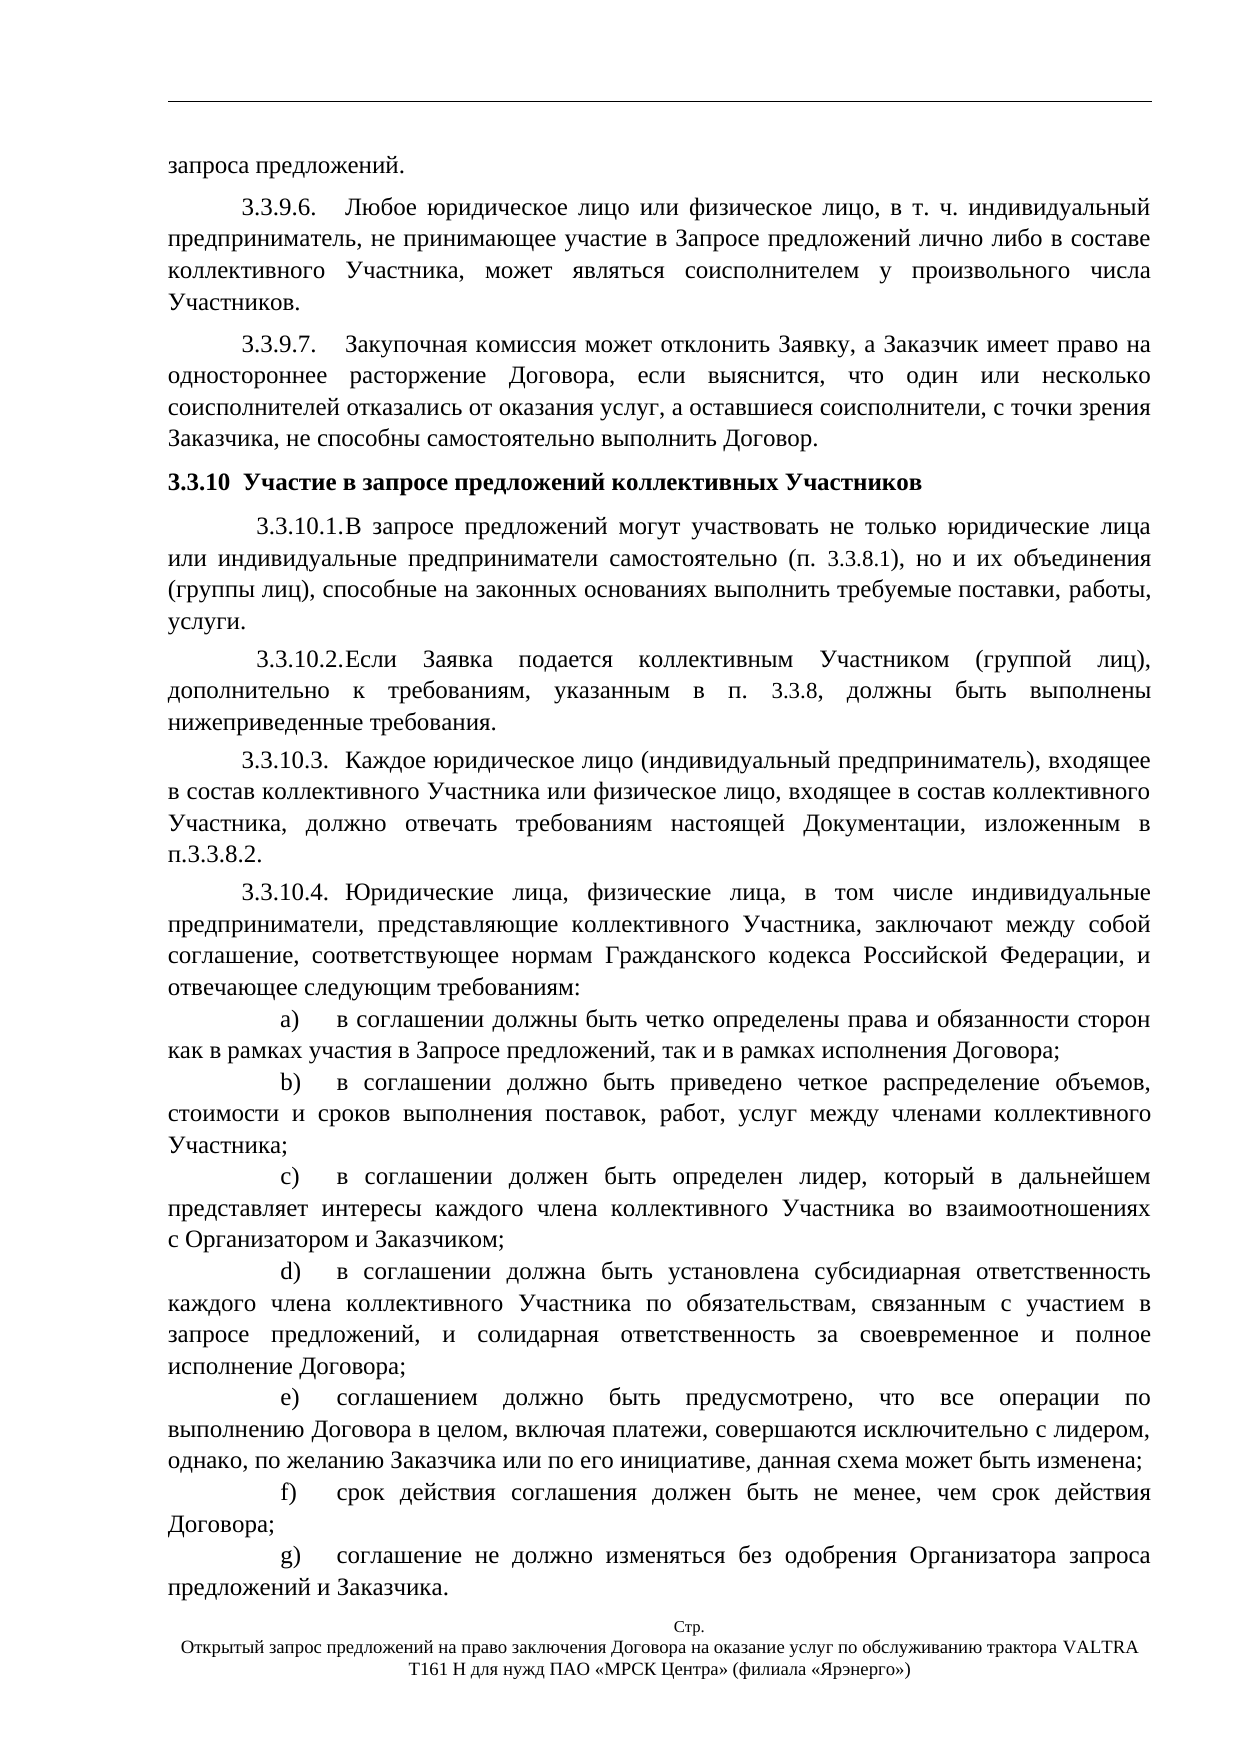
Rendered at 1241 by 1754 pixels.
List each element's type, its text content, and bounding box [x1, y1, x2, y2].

list соглашение не должно изменяться без одобрения Организатора запроса предложений и Заказчика. [168, 1540, 1152, 1601]
list Каждое юридическое лицо (индивидуальный предприниматель), входящее в состав коллективного Участника или физическое лицо, входящее в состав коллективного Участника, должно отвечать требованиям настоящей Документации, изложенным в п.3.3.8.2. [168, 745, 1152, 868]
list В запросе предложений могут участвовать не только юридические лица или индивидуальные предприниматели самостоятельно (п. 3.3.8.1), но и их объединения (группы лиц), способные на законных основаниях выполнить требуемые поставки, работы, услуги. [168, 511, 1152, 635]
list в соглашении должны быть четко определены права и обязанности сторон как в рамках участия в Запросе предложений, так и в рамках исполнения Договора; [168, 1004, 1152, 1064]
list Любое юридическое лицо или физическое лицо, в т. ч. индивидуальный предприниматель, не принимающее участие в Запросе предложений лично либо в составе коллективного Участника, может являться соисполнителем у произвольного числа Участников. [168, 192, 1152, 315]
list Если Заявка подается коллективным Участником (группой лиц), дополнительно к требованиям, указанным в п. 3.3.8, должны быть выполнены нижеприведенные требования. [168, 644, 1152, 736]
list в соглашении должна быть установлена субсидиарная ответственность каждого члена коллективного Участника по обязательствам, связанным с участием в запросе предложений, и солидарная ответственность за своевременное и полное исполнение Договора; [168, 1256, 1152, 1379]
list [168, 150, 1152, 179]
list срок действия соглашения должен быть не менее, чем срок действия Договора; [168, 1477, 1152, 1537]
list в соглашении должен быть определен лидер, который в дальнейшем представляет интересы каждого члена коллективного Участника во взаимоотношениях с Организатором и Заказчиком; [168, 1161, 1152, 1253]
list Юридические лица, физические лица, в том числе индивидуальные предприниматели, представляющие коллективного Участника, заключают между собой соглашение, соответствующее нормам Гражданского кодекса Российской Федерации, и отвечающее следующим требованиям: [168, 877, 1152, 1001]
list Закупочная комиссия может отклонить Заявку, а Заказчик имеет право на одностороннее расторжение Договора, если выяснится, что один или несколько соисполнителей отказались от оказания услуг, а оставшиеся соисполнители, с точки зрения Заказчика, не способны самостоятельно выполнить Договор. [168, 329, 1152, 452]
list соглашением должно быть предусмотрено, что все операции по выполнению Договора в целом, включая платежи, совершаются исключительно с лидером, однако, по желанию Заказчика или по его инициативе, данная схема может быть изменена; [168, 1382, 1152, 1474]
subtitle Участие в запросе предложений коллективных Участников [168, 467, 1152, 496]
list в соглашении должно быть приведено четкое распределение объемов, стоимости и сроков выполнения поставок, работ, услуг между членами коллективного Участника; [168, 1067, 1152, 1159]
